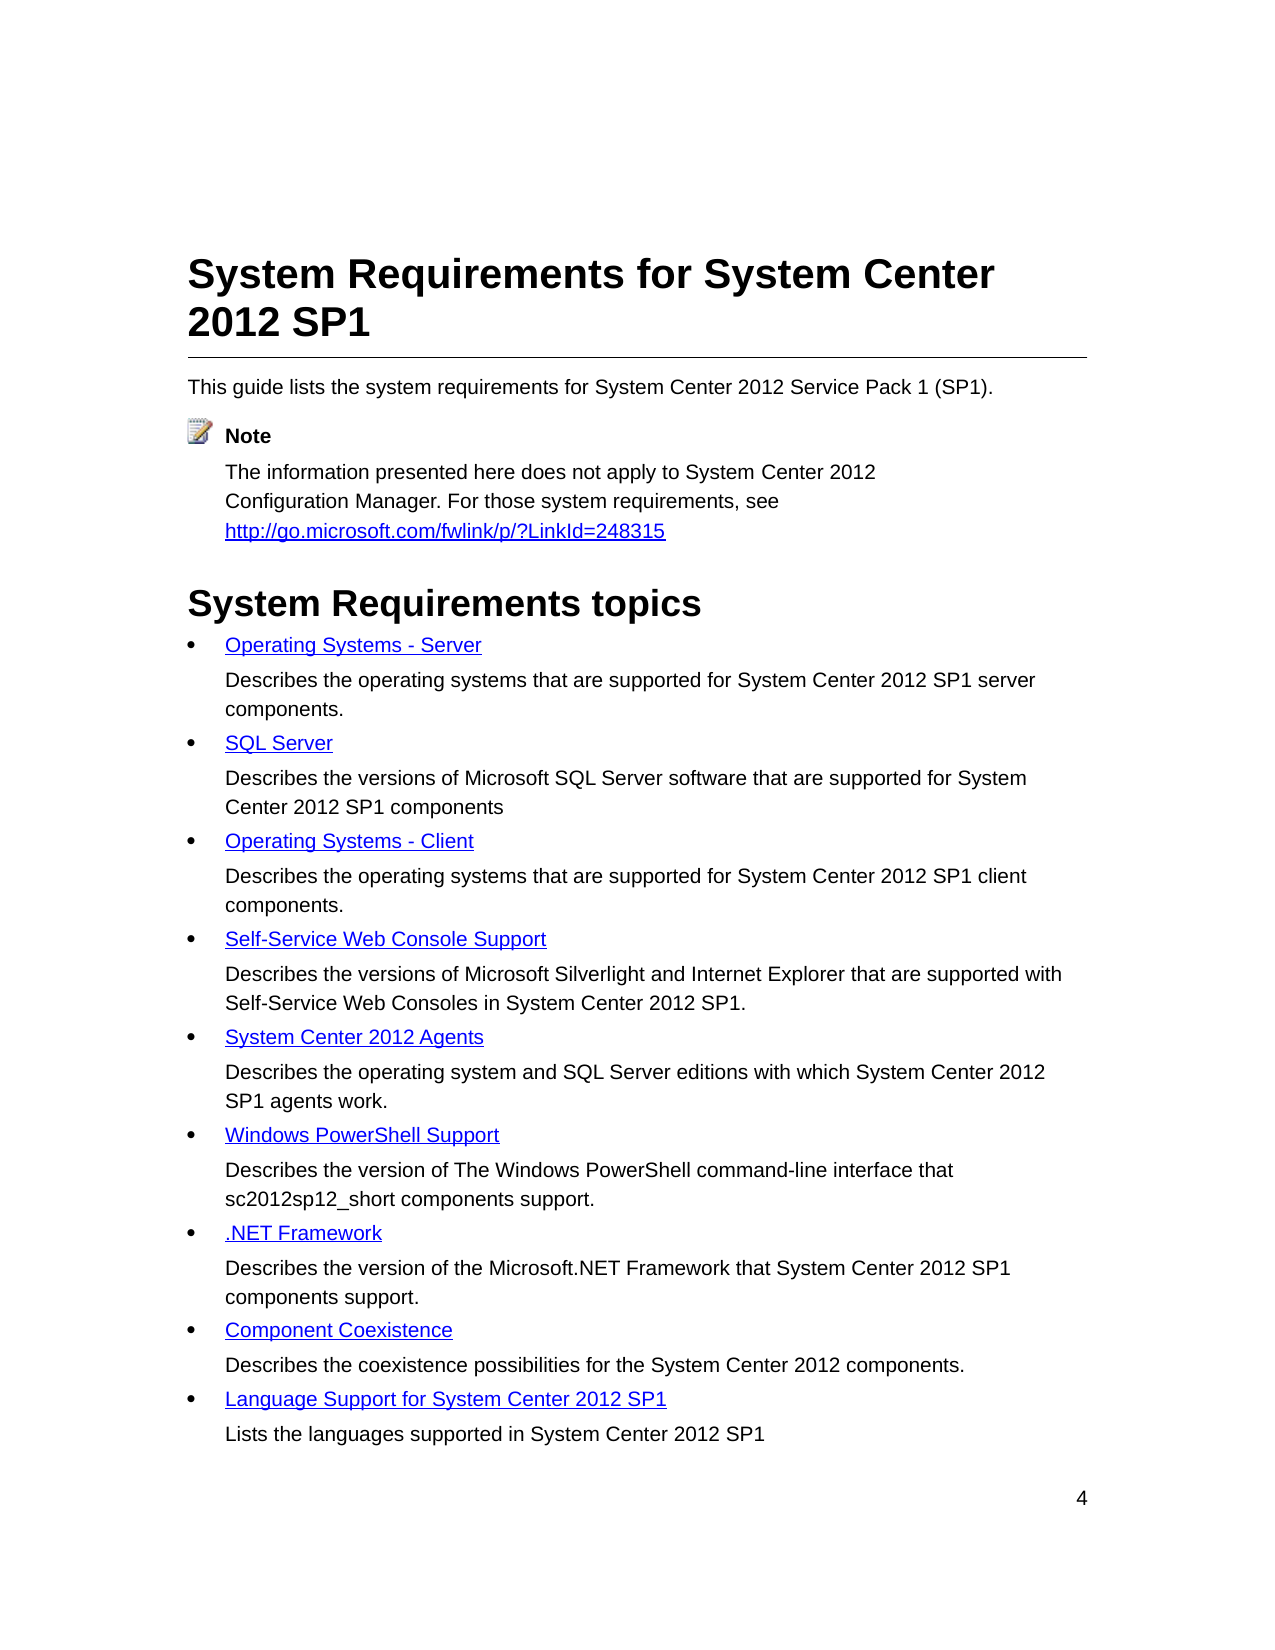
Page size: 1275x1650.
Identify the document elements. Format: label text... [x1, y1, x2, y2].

list  Windows PowerShell Support [187, 1120, 1087, 1147]
list Describes the operating systems that are supported for System Center 2012 SP1 server components. [225, 664, 1087, 722]
text System Requirements topics [187, 581, 1087, 624]
text System Requirements for System Center 2012 SP1 [187, 249, 1087, 358]
list  Operating Systems - Client [187, 827, 1087, 854]
list Describes the version of the Microsoft.NET Framework that System Center 2012 SP1 components support. [225, 1252, 1087, 1310]
list  Component Coexistence [187, 1316, 1087, 1343]
list Describes the versions of Microsoft Silverlight and Internet Explorer that are supported with Self-Service Web Consoles in System Center 2012 SP1. [225, 958, 1087, 1016]
list Lists the languages supported in System Center 2012 SP1 [225, 1418, 1087, 1447]
list Describes the operating systems that are supported for System Center 2012 SP1 client components. [225, 860, 1087, 918]
list Describes the operating system and SQL Server editions with which System Center 2012 SP1 agents work. [225, 1056, 1087, 1114]
list  Self-Service Web Console Support [187, 924, 1087, 952]
list  System Center 2012 Agents [187, 1022, 1087, 1049]
list  Language Support for System Center 2012 SP1 [187, 1385, 1087, 1412]
list Describes the version of The Windows PowerShell command-line interface that sc2012sp12_short components support. [225, 1154, 1087, 1212]
text This guide lists the system requirements for System Center 2012 Service Pack 1 (SP1). [187, 371, 1087, 400]
list  SQL Server [187, 729, 1087, 756]
text The information presented here does not apply to System Center 2012 Configuration Manager. For those system requirements, see http://go.microsoft.com/fwlink/p/?LinkId=248315 [225, 406, 1050, 544]
picture [187, 418, 226, 444]
list Describes the coexistence possibilities for the System Center 2012 components. [225, 1349, 1087, 1379]
list  Operating Systems - Server [187, 631, 1087, 658]
list  .NET Framework [187, 1218, 1087, 1245]
list Describes the versions of Microsoft SQL Server software that are supported for System Center 2012 SP1 components [225, 762, 1087, 820]
